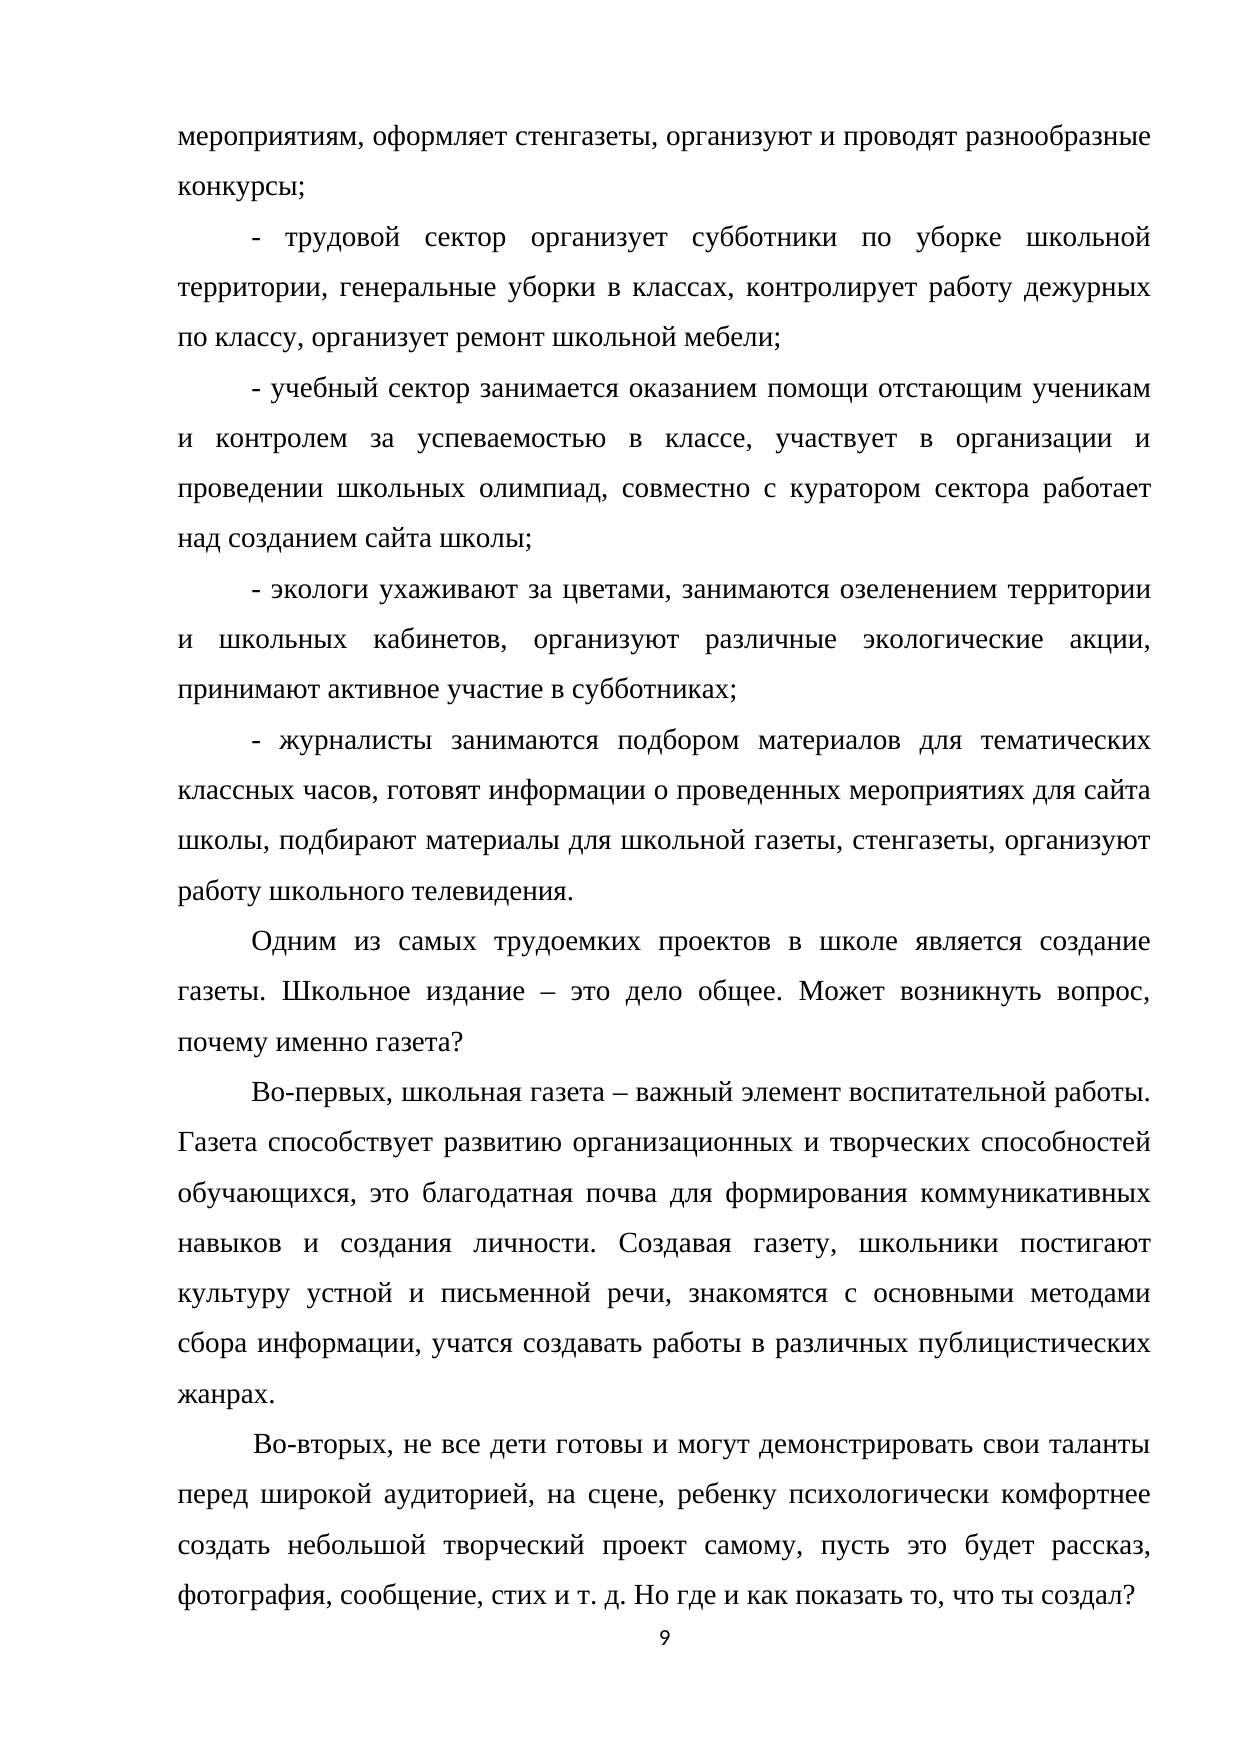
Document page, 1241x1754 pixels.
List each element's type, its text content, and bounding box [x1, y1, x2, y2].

text - трудовой сектор организует субботники по уборке школьной территории, генеральные уборки в классах, контролирует работу дежурных по классу, организует ремонт школьной мебели; [177, 219, 1152, 353]
text Одним из самых трудоемких проектов в школе является создание газеты. Школьное издание – это дело общее. Может возникнуть вопрос, почему именно газета? [177, 923, 1152, 1057]
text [177, 118, 1152, 202]
text Во-первых, школьная газета – важный элемент воспитательной работы. Газета способствует развитию организационных и творческих способностей обучающихся, это благодатная почва для формирования коммуникативных навыков и создания личности. Создавая газету, школьники постигают культуру устной и письменной речи, знакомятся с основными методами сбора информации, учатся создавать работы в различных публицистических жанрах. [177, 1074, 1152, 1409]
text - учебный сектор занимается оказанием помощи отстающим ученикам и контролем за успеваемостью в классе, участвует в организации и проведении школьных олимпиад, совместно с куратором сектора работает над созданием сайта школы; [177, 370, 1152, 554]
text - экологи ухаживают за цветами, занимаются озеленением территории и школьных кабинетов, организуют различные экологические акции, принимают активное участие в субботниках; [177, 571, 1152, 705]
text Во-вторых, не все дети готовы и могут демонстрировать свои таланты перед широкой аудиторией, на сцене, ребенку психологически комфортнее создать небольшой творческий проект самому, пусть это будет рассказ, фотография, сообщение, стих и т. д. Но где и как показать то, что ты создал? [177, 1426, 1152, 1611]
text - журналисты занимаются подбором материалов для тематических классных часов, готовят информации о проведенных мероприятиях для сайта школы, подбирают материалы для школьной газеты, стенгазеты, организуют работу школьного телевидения. [177, 722, 1152, 906]
